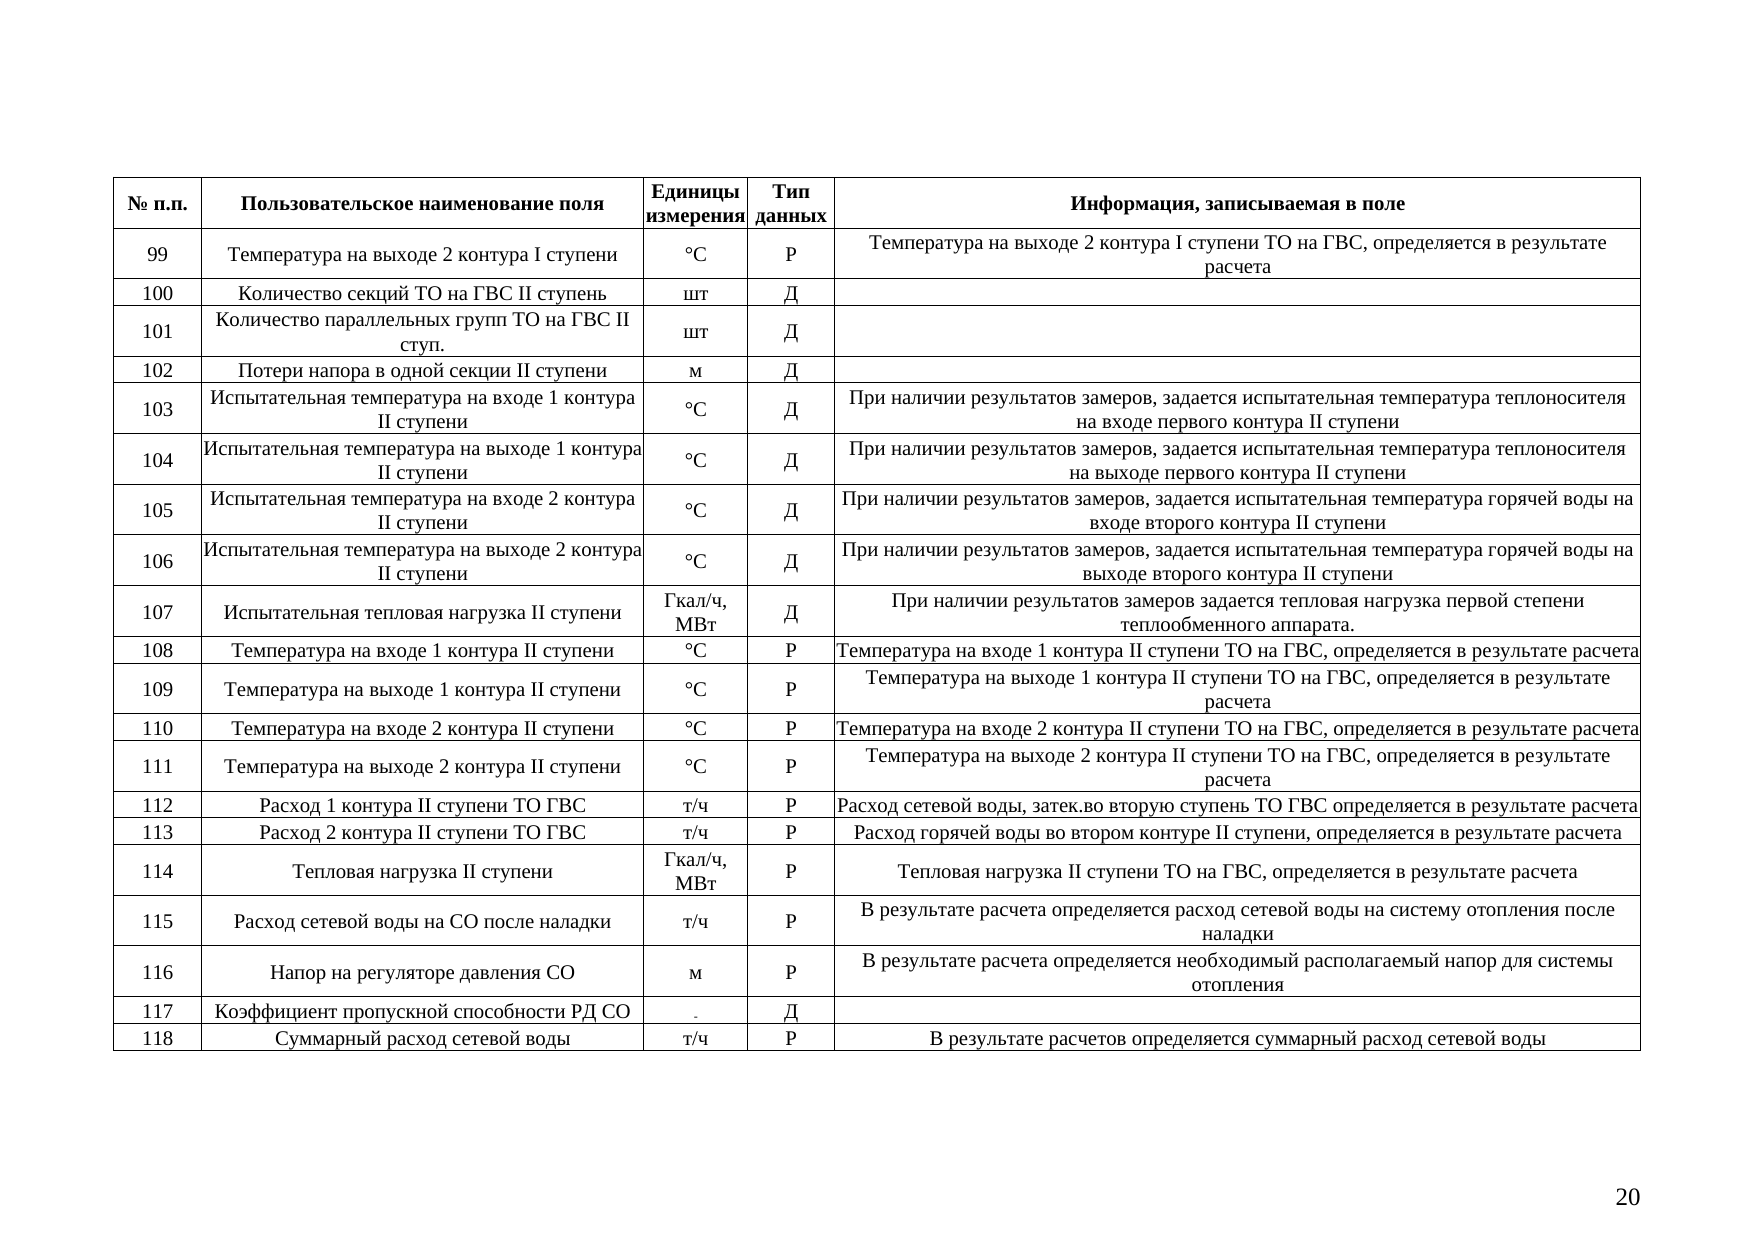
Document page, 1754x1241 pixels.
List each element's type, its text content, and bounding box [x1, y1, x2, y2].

table_cell Потери напора в одной секции II ступени [202, 357, 643, 382]
table_cell Испытательная температура на входе 2 контура II ступени [202, 485, 643, 534]
table_cell [835, 997, 1640, 1023]
table_cell Температура на выходе 2 контура II ступени [202, 741, 643, 791]
table_cell 113 [114, 818, 201, 844]
table_cell шт [644, 279, 747, 305]
table_cell Температура на выходе 2 контура I ступени [202, 229, 643, 278]
table_cell Д [748, 535, 834, 585]
table_cell Д [748, 383, 834, 433]
table_cell °C [644, 229, 747, 278]
table_cell Температура на входе 2 контура II ступени ТО на ГВС, определяется в результате расчета [835, 714, 1640, 740]
table_header Тип данных [748, 178, 834, 227]
table_cell Температура на входе 1 контура II ступени ТО на ГВС, определяется в результате расчета [835, 637, 1640, 662]
table_cell шт [644, 306, 747, 356]
table_cell м [644, 946, 747, 996]
table_cell Напор на регуляторе давления СО [202, 946, 643, 996]
table_cell Р [748, 818, 834, 844]
table_cell 115 [114, 896, 201, 945]
table_cell Температура на выходе 1 контура II ступени [202, 664, 643, 713]
table_cell Коэффициент пропускной способности РД СО [202, 997, 643, 1023]
table_cell 99 [114, 229, 201, 278]
table_cell Испытательная температура на входе 1 контура II ступени [202, 383, 643, 433]
table_cell Расход сетевой воды, затек.во вторую ступень ТО ГВС определяется в результате расчета [835, 792, 1640, 817]
table_cell °C [644, 535, 747, 585]
table_cell Расход 1 контура II ступени ТО ГВС [202, 792, 643, 817]
table_cell В результате расчета определяется расход сетевой воды на систему отопления после наладки [835, 896, 1640, 945]
table_cell °C [644, 383, 747, 433]
table_cell 108 [114, 637, 201, 662]
table_cell Р [748, 229, 834, 278]
table_cell 114 [114, 845, 201, 895]
table_cell Д [748, 485, 834, 534]
table_cell - [644, 997, 747, 1023]
table_cell °C [644, 741, 747, 791]
table_cell Р [748, 741, 834, 791]
table_cell 118 [114, 1024, 201, 1049]
table_cell 111 [114, 741, 201, 791]
table_cell Количество секций ТО на ГВС II ступень [202, 279, 643, 305]
table_cell 117 [114, 997, 201, 1023]
table_cell Количество параллельных групп ТО на ГВС II ступ. [202, 306, 643, 356]
table_header Пользовательское наименование поля [202, 178, 643, 227]
table_cell Р [748, 637, 834, 662]
table_header Информация, записываемая в поле [835, 178, 1640, 227]
table_cell Р [748, 1024, 834, 1049]
table_cell °C [644, 714, 747, 740]
table_header № п.п. [114, 178, 201, 227]
table_cell Р [748, 664, 834, 713]
table_cell 116 [114, 946, 201, 996]
table_cell [835, 279, 1640, 305]
table_cell 109 [114, 664, 201, 713]
table_cell 107 [114, 586, 201, 636]
table_cell Расход 2 контура II ступени ТО ГВС [202, 818, 643, 844]
table_cell Испытательная тепловая нагрузка II ступени [202, 586, 643, 636]
table_cell м [644, 357, 747, 382]
table_cell 106 [114, 535, 201, 585]
table_cell Д [748, 357, 834, 382]
table_cell При наличии результатов замеров, задается испытательная температура теплоносителя на входе первого контура II ступени [835, 383, 1640, 433]
table_cell Суммарный расход сетевой воды [202, 1024, 643, 1049]
table_cell Д [748, 306, 834, 356]
table_cell 112 [114, 792, 201, 817]
table_cell Д [748, 279, 834, 305]
table_cell Гкал/ч, МВт [644, 586, 747, 636]
table_cell °C [644, 637, 747, 662]
table_cell При наличии результатов замеров, задается испытательная температура теплоносителя на выходе первого контура II ступени [835, 434, 1640, 484]
table_cell Температура на входе 1 контура II ступени [202, 637, 643, 662]
table_cell При наличии результатов замеров, задается испытательная температура горячей воды на выходе второго контура II ступени [835, 535, 1640, 585]
table_cell При наличии результатов замеров задается тепловая нагрузка первой степени теплообменного аппарата. [835, 586, 1640, 636]
table_cell Расход сетевой воды на СО после наладки [202, 896, 643, 945]
table_cell Гкал/ч, МВт [644, 845, 747, 895]
table_cell Д [748, 997, 834, 1023]
table_cell В результате расчета определяется необходимый располагаемый напор для системы отопления [835, 946, 1640, 996]
table_cell °C [644, 434, 747, 484]
table_cell Р [748, 845, 834, 895]
table_cell т/ч [644, 1024, 747, 1049]
table_cell Тепловая нагрузка II ступени [202, 845, 643, 895]
table_cell °C [644, 664, 747, 713]
table_cell 105 [114, 485, 201, 534]
table_cell Температура на выходе 2 контура I ступени ТО на ГВС, определяется в результате расчета [835, 229, 1640, 278]
table_cell Тепловая нагрузка II ступени ТО на ГВС, определяется в результате расчета [835, 845, 1640, 895]
table_cell Р [748, 946, 834, 996]
table_cell Температура на входе 2 контура II ступени [202, 714, 643, 740]
table_cell Температура на выходе 1 контура II ступени ТО на ГВС, определяется в результате расчета [835, 664, 1640, 713]
table_cell Д [748, 586, 834, 636]
table_cell Р [748, 792, 834, 817]
table_cell Испытательная температура на выходе 1 контура II ступени [202, 434, 643, 484]
table_cell [835, 357, 1640, 382]
table_cell Температура на выходе 2 контура II ступени ТО на ГВС, определяется в результате расчета [835, 741, 1640, 791]
table_cell Р [748, 896, 834, 945]
table_cell 103 [114, 383, 201, 433]
table_header Единицы измерения [644, 178, 747, 227]
table_cell [835, 306, 1640, 356]
table_cell 110 [114, 714, 201, 740]
table_cell Расход горячей воды во втором контуре II ступени, определяется в результате расчета [835, 818, 1640, 844]
table_cell т/ч [644, 818, 747, 844]
table_cell Р [748, 714, 834, 740]
table_cell т/ч [644, 896, 747, 945]
table_cell т/ч [644, 792, 747, 817]
table_cell В результате расчетов определяется суммарный расход сетевой воды [835, 1024, 1640, 1049]
table_cell 101 [114, 306, 201, 356]
table_cell Д [748, 434, 834, 484]
table_cell При наличии результатов замеров, задается испытательная температура горячей воды на входе второго контура II ступени [835, 485, 1640, 534]
table_cell 102 [114, 357, 201, 382]
table_cell °C [644, 485, 747, 534]
table_cell 100 [114, 279, 201, 305]
table_cell Испытательная температура на выходе 2 контура II ступени [202, 535, 643, 585]
table_cell 104 [114, 434, 201, 484]
